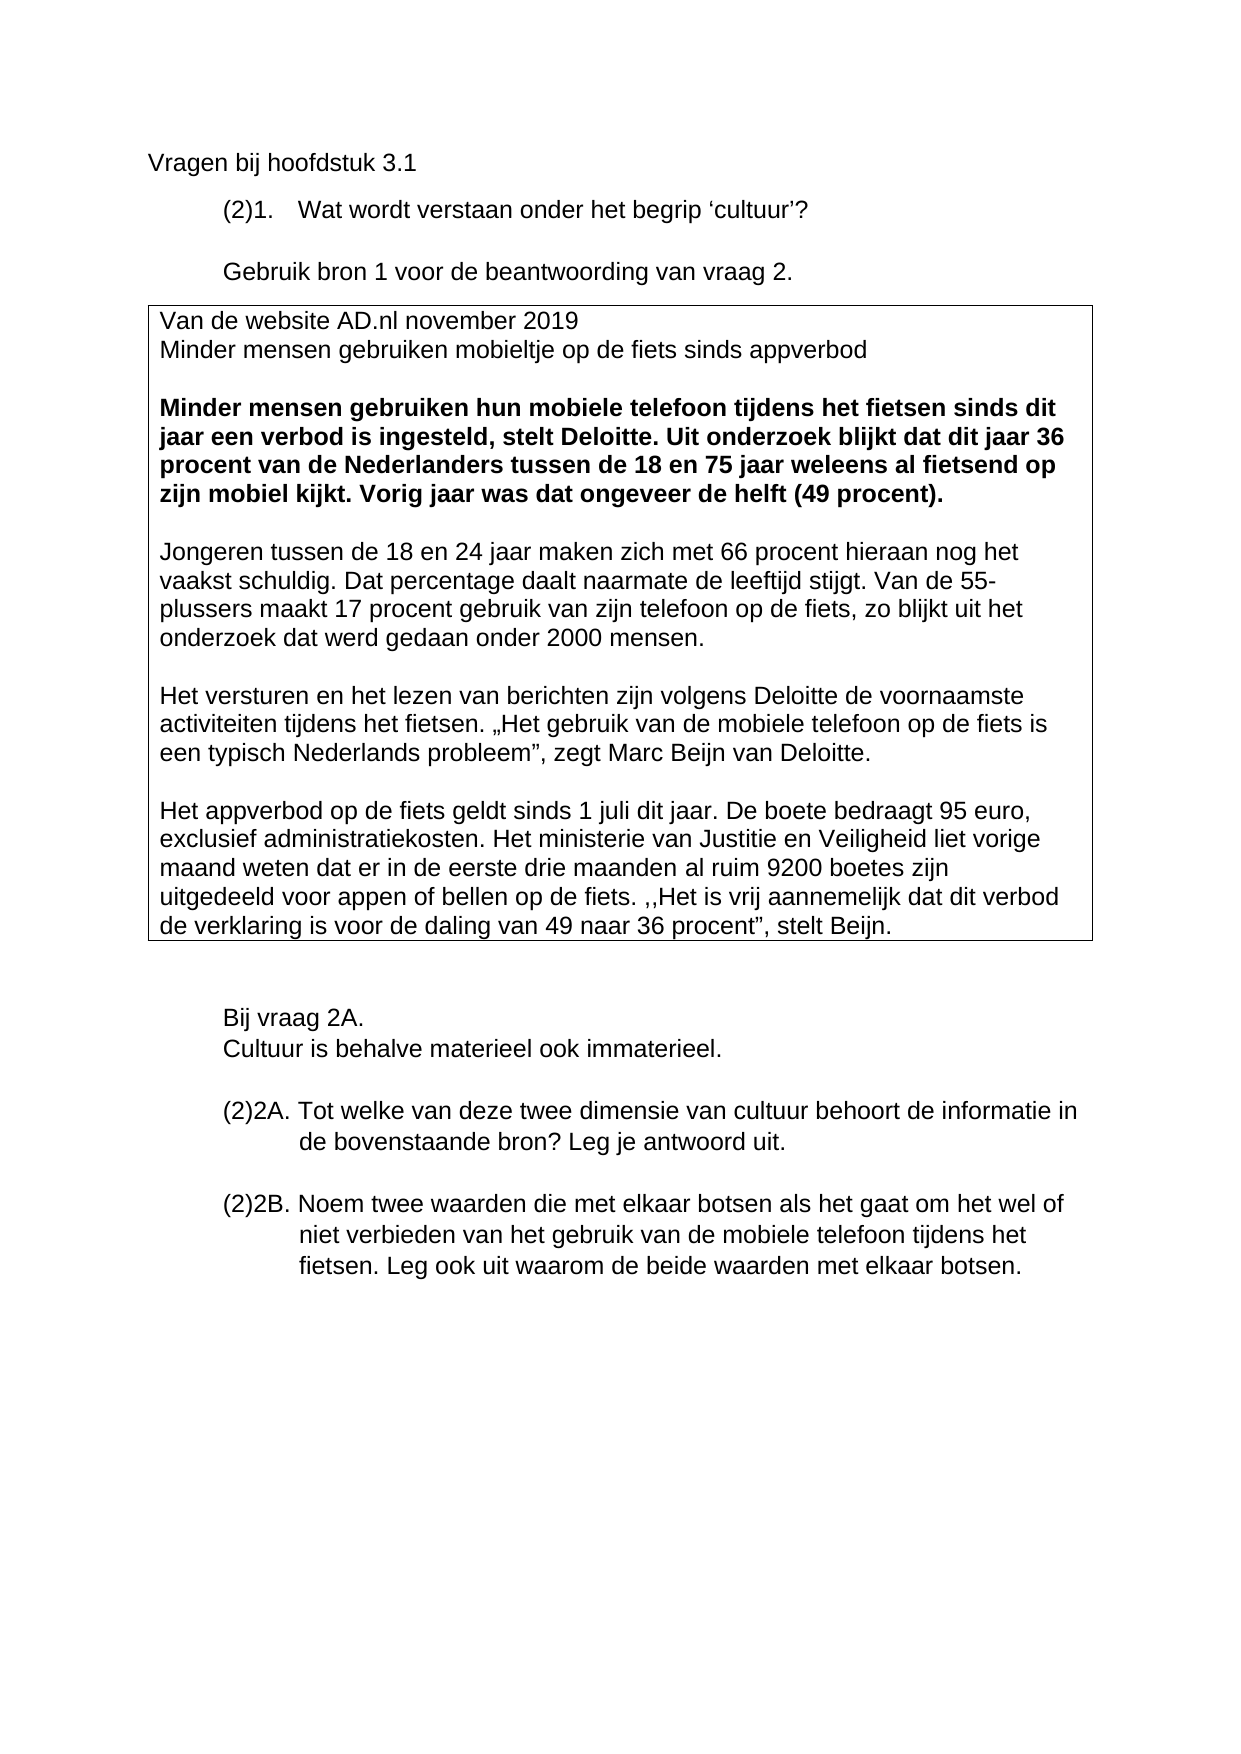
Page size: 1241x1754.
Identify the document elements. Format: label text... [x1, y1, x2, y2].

table_header Van de website AD.nl november 2019 Minder mensen gebruiken mobieltje op de fiets sinds appverbod Minder mensen gebruiken hun mobiele telefoon tijdens het fietsen sinds dit jaar een verbod is ingesteld, stelt Deloitte. Uit onderzoek blijkt dat dit jaar 36 procent van de Nederlanders tussen de 18 en 75 jaar weleens al fietsend op zijn mobiel kijkt. Vorig jaar was dat ongeveer de helft (49 procent). Jongeren tussen de 18 en 24 jaar maken zich met 66 procent hieraan nog het vaakst schuldig. Dat percentage daalt naarmate de leeftijd stijgt. Van de 55-plussers maakt 17 procent gebruik van zijn telefoon op de fiets, zo blijkt uit het onderzoek dat werd gedaan onder 2000 mensen. Het versturen en het lezen van berichten zijn volgens Deloitte de voornaamste activiteiten tijdens het fietsen. „Het gebruik van de mobiele telefoon op de fiets is een typisch Nederlands probleem”, zegt Marc Beijn van Deloitte. Het appverbod op de fiets geldt sinds 1 juli dit jaar. De boete bedraagt 95 euro, exclusief administratiekosten. Het ministerie van Justitie en Veiligheid liet vorige maand weten dat er in de eerste drie maanden al ruim 9200 boetes zijn uitgedeeld voor appen of bellen op de fiets. ,,Het is vrij aannemelijk dat dit verbod de verklaring is voor de daling van 49 naar 36 procent”, stelt Beijn. [149, 306, 1092, 939]
list Wat wordt verstaan onder het begrip ‘cultuur’? [223, 195, 1093, 224]
text Vragen bij hoofdstuk 3.1 [148, 148, 1093, 176]
list Bij vraag 2A. Cultuur is behalve materieel ook immaterieel. [223, 1003, 1093, 1062]
list (2)2B. Noem twee waarden die met elkaar botsen als het gaat om het wel of niet verbieden van het gebruik van de mobiele telefoon tijdens het fietsen. Leg ook uit waarom de beide waarden met elkaar botsen. [223, 1189, 1093, 1280]
list (2)2A. Tot welke van deze twee dimensie van cultuur behoort de informatie in de bovenstaande bron? Leg je antwoord uit. [223, 1096, 1093, 1156]
list Gebruik bron 1 voor de beantwoording van vraag 2. [223, 257, 1093, 286]
